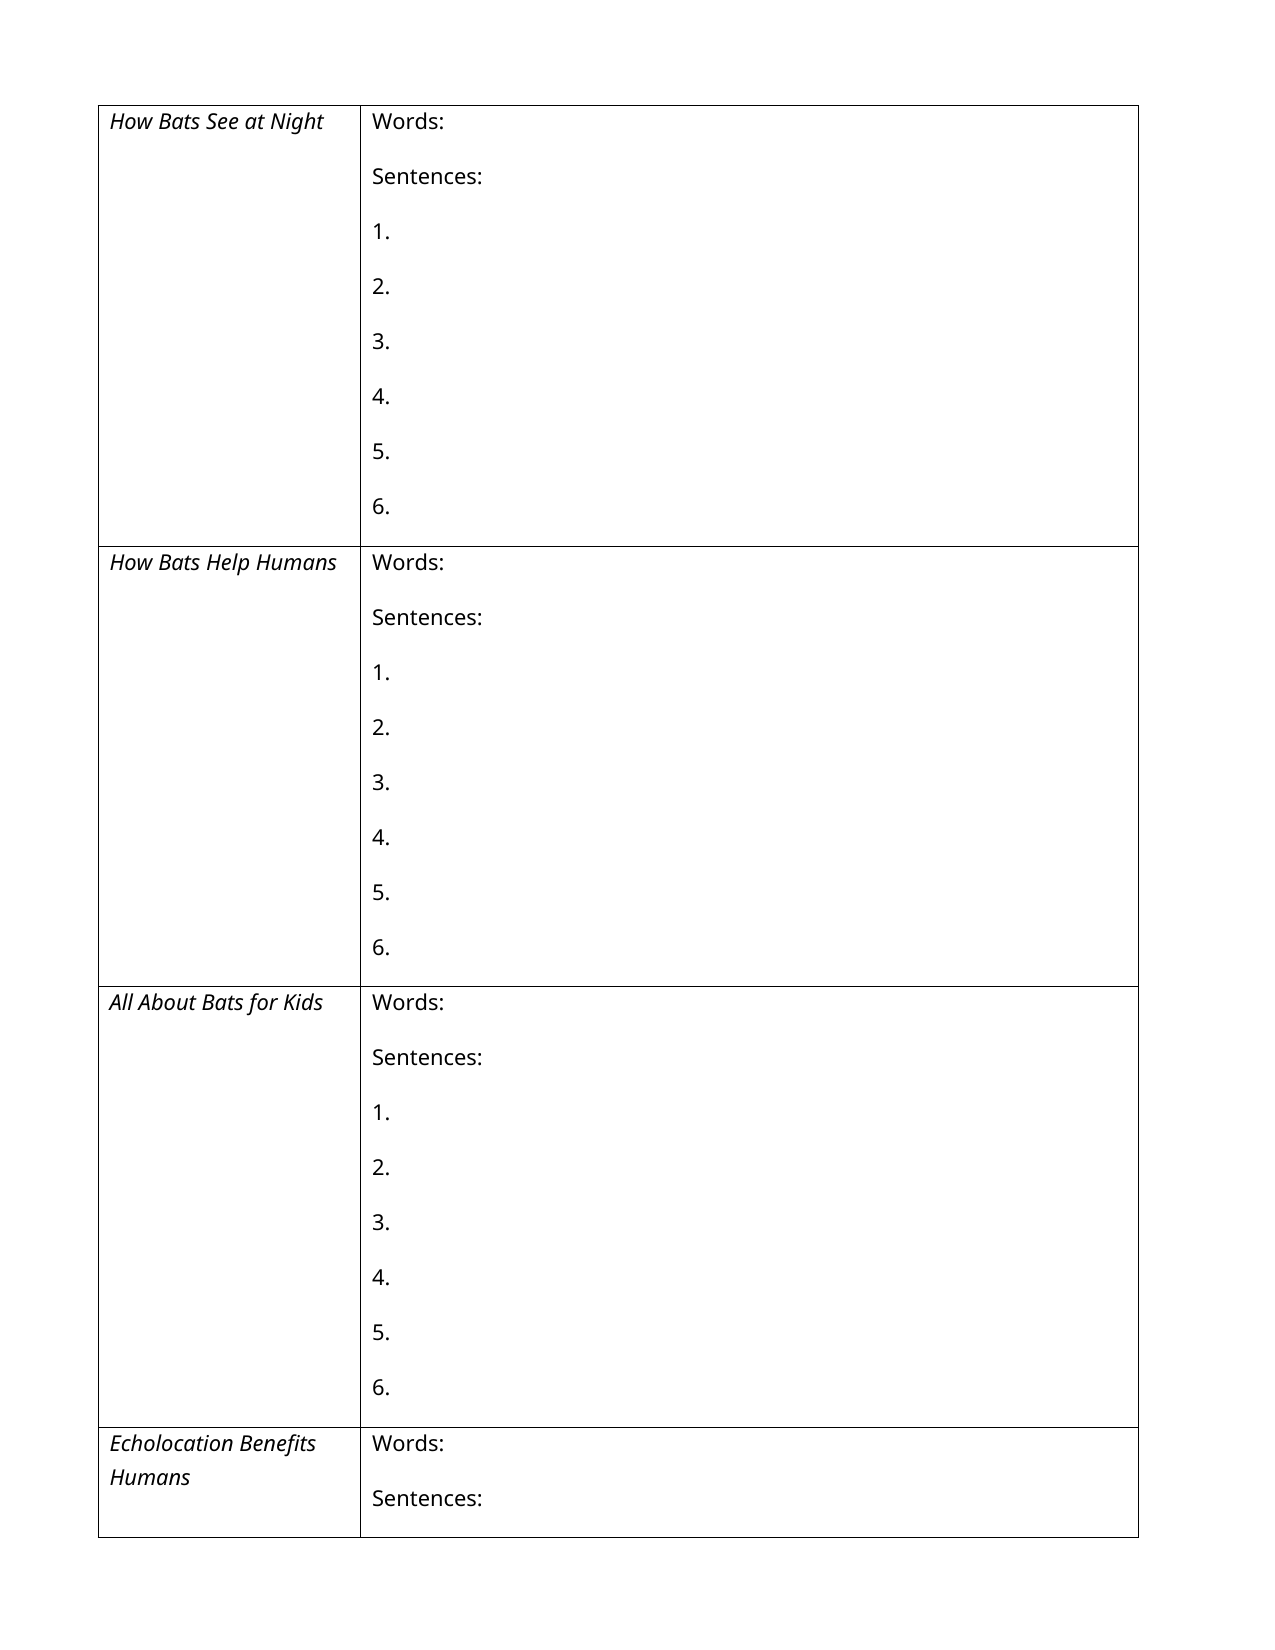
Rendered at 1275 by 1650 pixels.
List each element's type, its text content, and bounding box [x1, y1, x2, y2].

table_cell Words: Sentences: 1. 2. 3. 4. 5. 6. [361, 547, 1138, 986]
table_cell How Bats See at Night [99, 106, 360, 546]
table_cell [361, 106, 1138, 546]
table_cell How Bats Help Humans [99, 547, 360, 986]
table_cell Words: Sentences: 1. 2. 3. 4. 5. 6. [361, 987, 1138, 1427]
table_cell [361, 1428, 1138, 1537]
table_cell All About Bats for Kids [99, 987, 360, 1427]
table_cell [99, 1428, 360, 1537]
